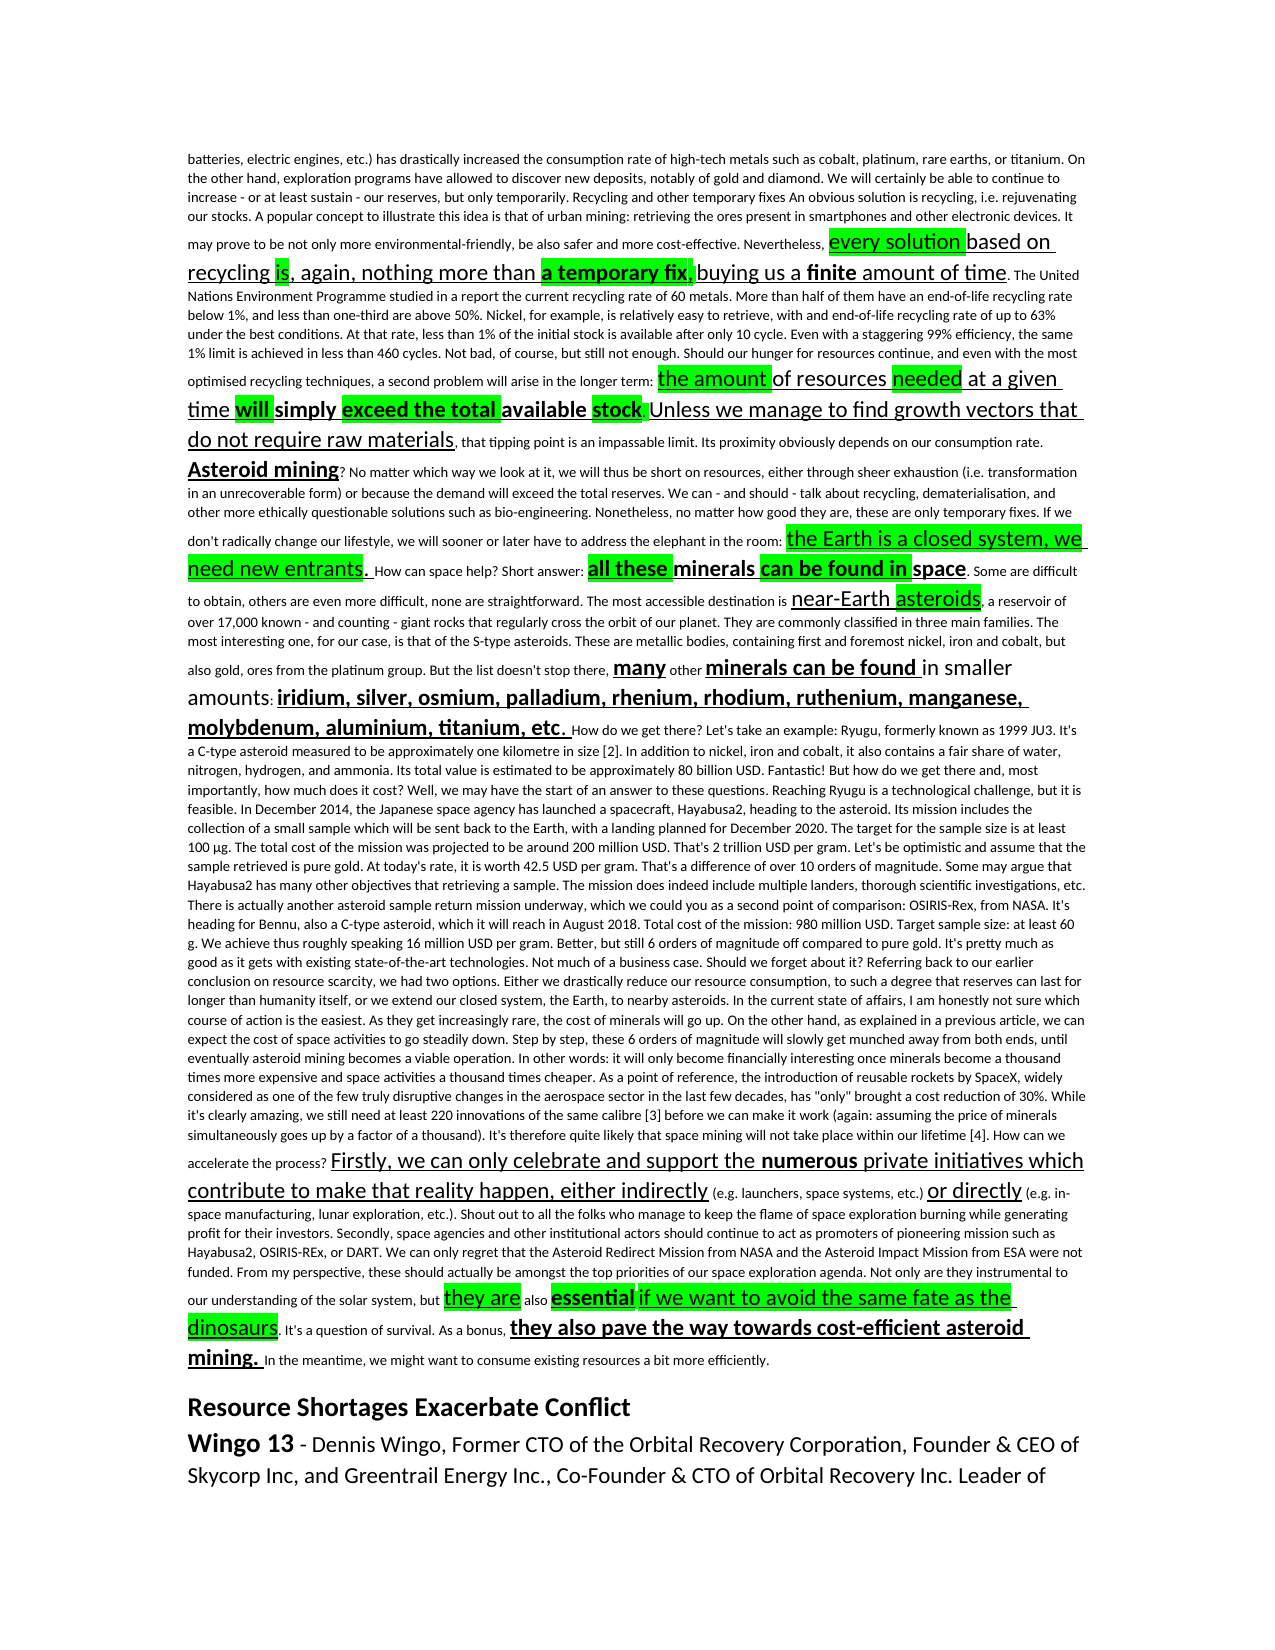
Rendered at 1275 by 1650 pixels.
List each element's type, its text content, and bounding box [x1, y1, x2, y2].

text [187, 1426, 1087, 1489]
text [187, 150, 1087, 1371]
subtitle Resource Shortages Exacerbate Conflict [187, 1390, 1087, 1423]
